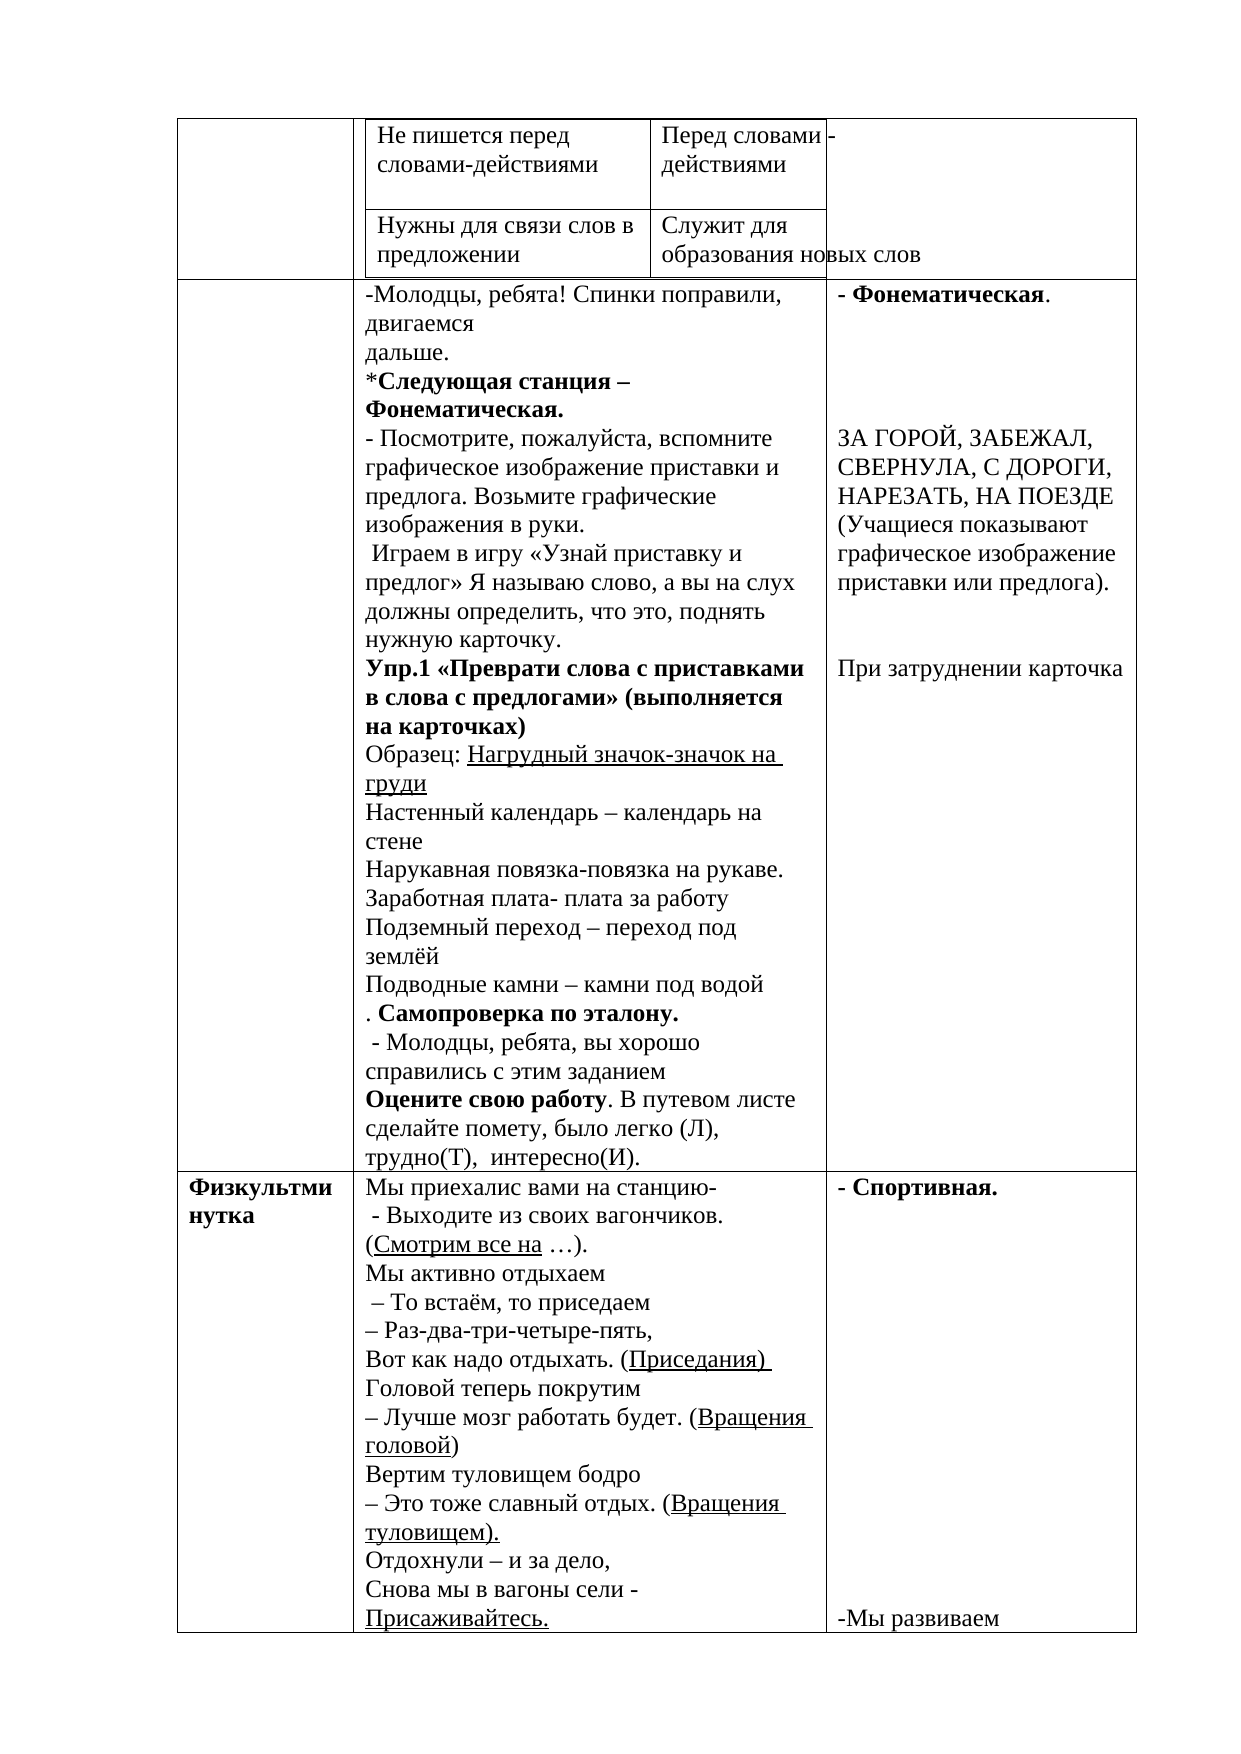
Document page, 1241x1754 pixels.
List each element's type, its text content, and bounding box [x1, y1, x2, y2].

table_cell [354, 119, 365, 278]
table_cell -Молодцы, ребята! Спинки поправили, двигаемся дальше. *Следующая станция – Фонематическая. - Посмотрите, пожалуйста, вспомните графическое изображение приставки и предлога. Возьмите графические изображения в руки. Играем в игру «Узнай приставку и предлог» Я называю слово, а вы на слух должны определить, что это, поднять нужную карточку. Упр.1 «Преврати слова с приставками в слова с предлогами» (выполняется на карточках) Образец: Нагрудный значок-значок на груди Настенный календарь – календарь на стене Нарукавная повязка-повязка на рукаве. Заработная плата- плата за работу Подземный переход – переход под землёй Подводные камни – камни под водой . Самопроверка по эталону. - Молодцы, ребята, вы хорошо справились с этим заданием Оцените свою работу. В путевом листе сделайте помету, было легко (Л), трудно(Т), интересно(И). [354, 280, 826, 1171]
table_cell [178, 119, 353, 278]
table_cell Физкультминутка [178, 1172, 353, 1632]
table_cell - Фонематическая. ЗА ГОРОЙ, ЗАБЕЖАЛ, СВЕРНУЛА, С ДОРОГИ, НАРЕЗАТЬ, НА ПОЕЗДЕ (Учащиеся показывают графическое изображение приставки или предлога). При затруднении карточка [827, 280, 1136, 1171]
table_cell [827, 1172, 1136, 1632]
table_cell [178, 280, 353, 1171]
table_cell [354, 1172, 826, 1632]
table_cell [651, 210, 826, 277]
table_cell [827, 119, 1136, 278]
